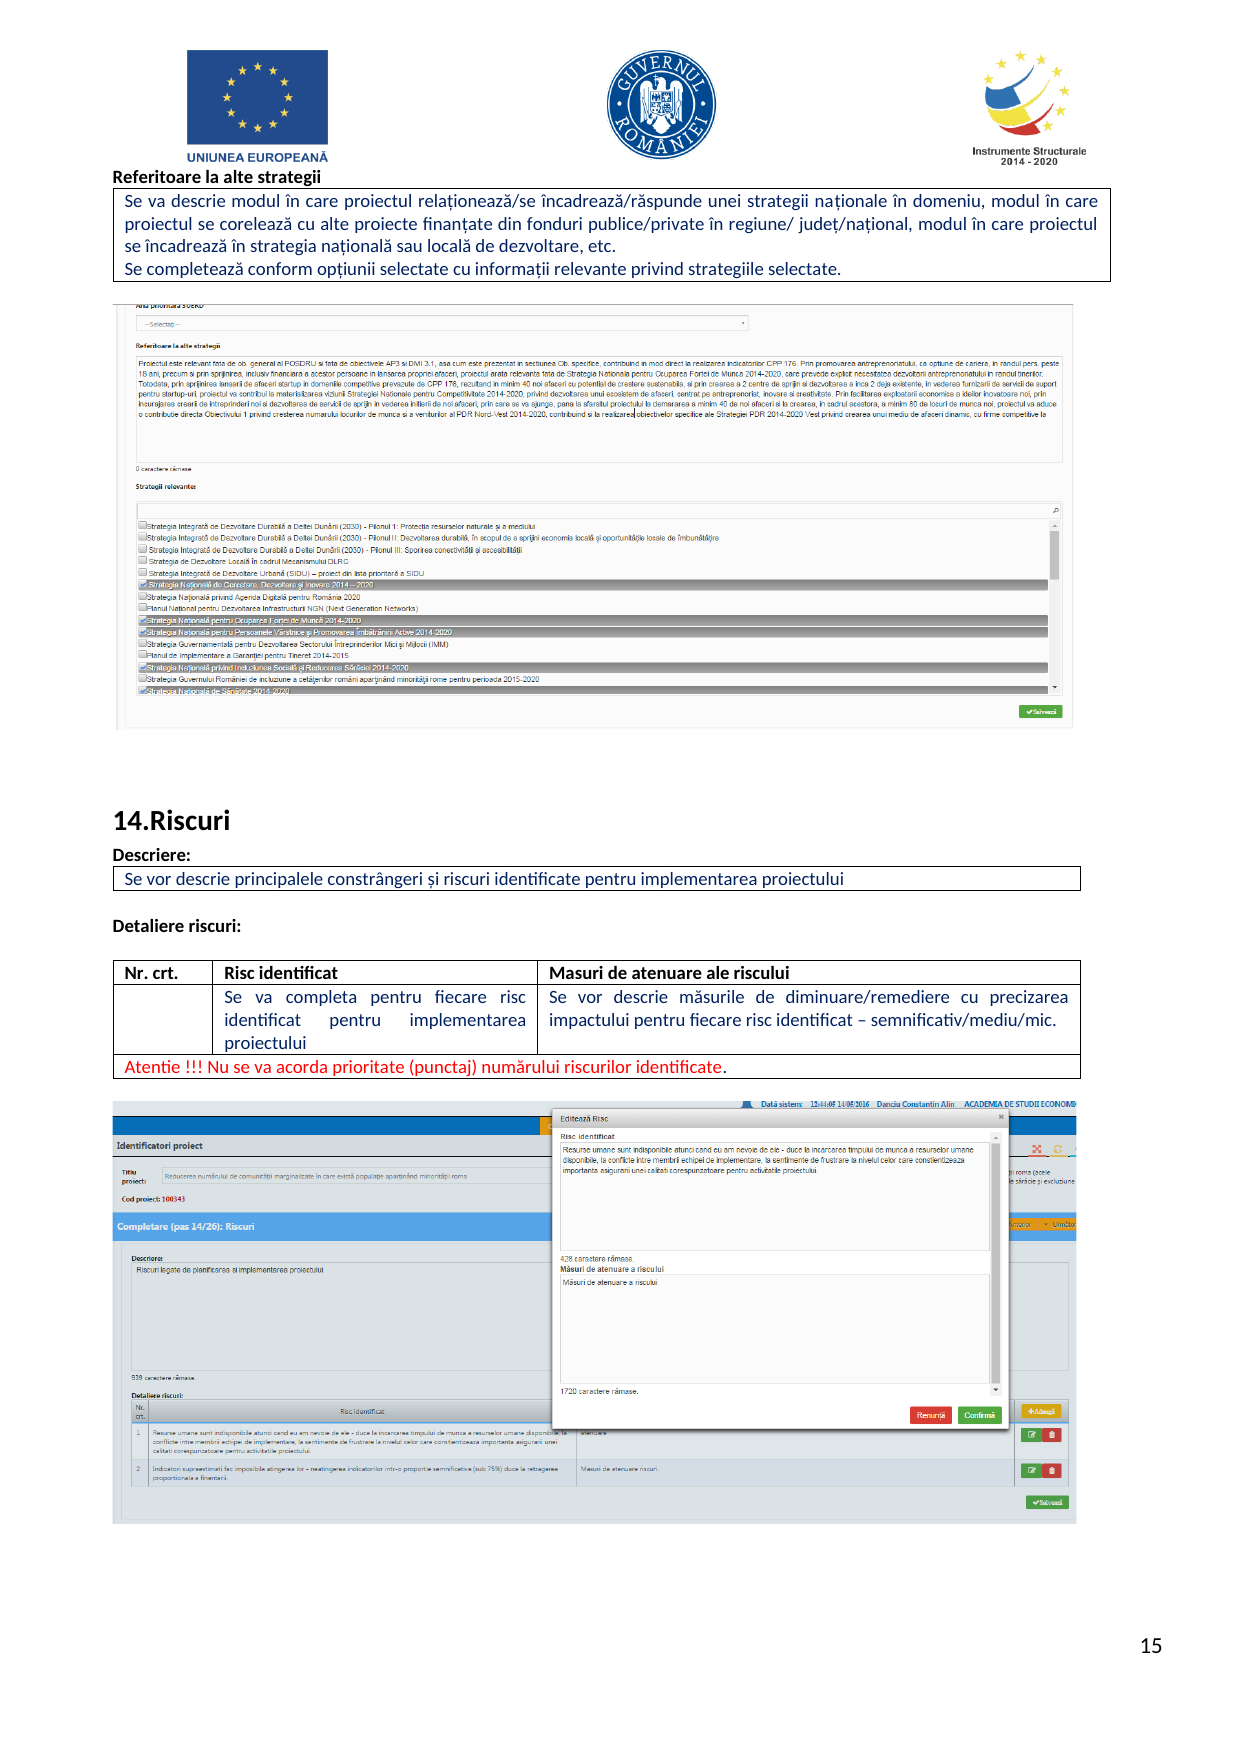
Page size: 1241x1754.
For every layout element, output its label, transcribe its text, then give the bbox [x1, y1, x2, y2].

picture [605, 48, 717, 130]
table_header Risc identificat [213, 961, 537, 984]
table_cell [114, 985, 212, 1054]
table_header Se vor descrie principalele constrângeri şi riscuri identificate pentru implementarea proiectului [114, 867, 1080, 890]
table_cell Se va completa pentru fiecare risc identificat pentru implementarea proiectului [213, 985, 537, 1054]
table_header Masuri de atenuare ale riscului [538, 961, 1080, 984]
text Descriere: [112, 843, 1162, 866]
picture [112, 1101, 1077, 1524]
table_cell Atentie !!! Nu se va acorda prioritate (punctaj) numărului riscurilor identificate. [114, 1055, 1080, 1078]
subtitle 14.Riscuri [112, 802, 1162, 838]
text Referitoare la alte strategii [112, 130, 1162, 188]
table_header Nr. crt. [114, 961, 212, 984]
picture [973, 50, 1086, 130]
text Detaliere riscuri: [112, 914, 1162, 937]
picture [187, 50, 328, 130]
table_cell Se vor descrie măsurile de diminuare/remediere cu precizarea impactului pentru fiecare risc identificat – semnificativ/mediu/mic. [538, 985, 1080, 1054]
picture [112, 304, 1074, 730]
table_header Se va descrie modul în care proiectul relaționează/se încadrează/răspunde unei strategii naţionale în domeniu, modul în care proiectul se corelează cu alte proiecte finanţate din fonduri publice/private în regiune/ județ/național, modul în care proiectul se încadrează în strategia națională sau locală de dezvoltare, etc. Se completează conform opțiunii selectate cu informații relevante privind strategiile selectate. [114, 189, 1110, 281]
